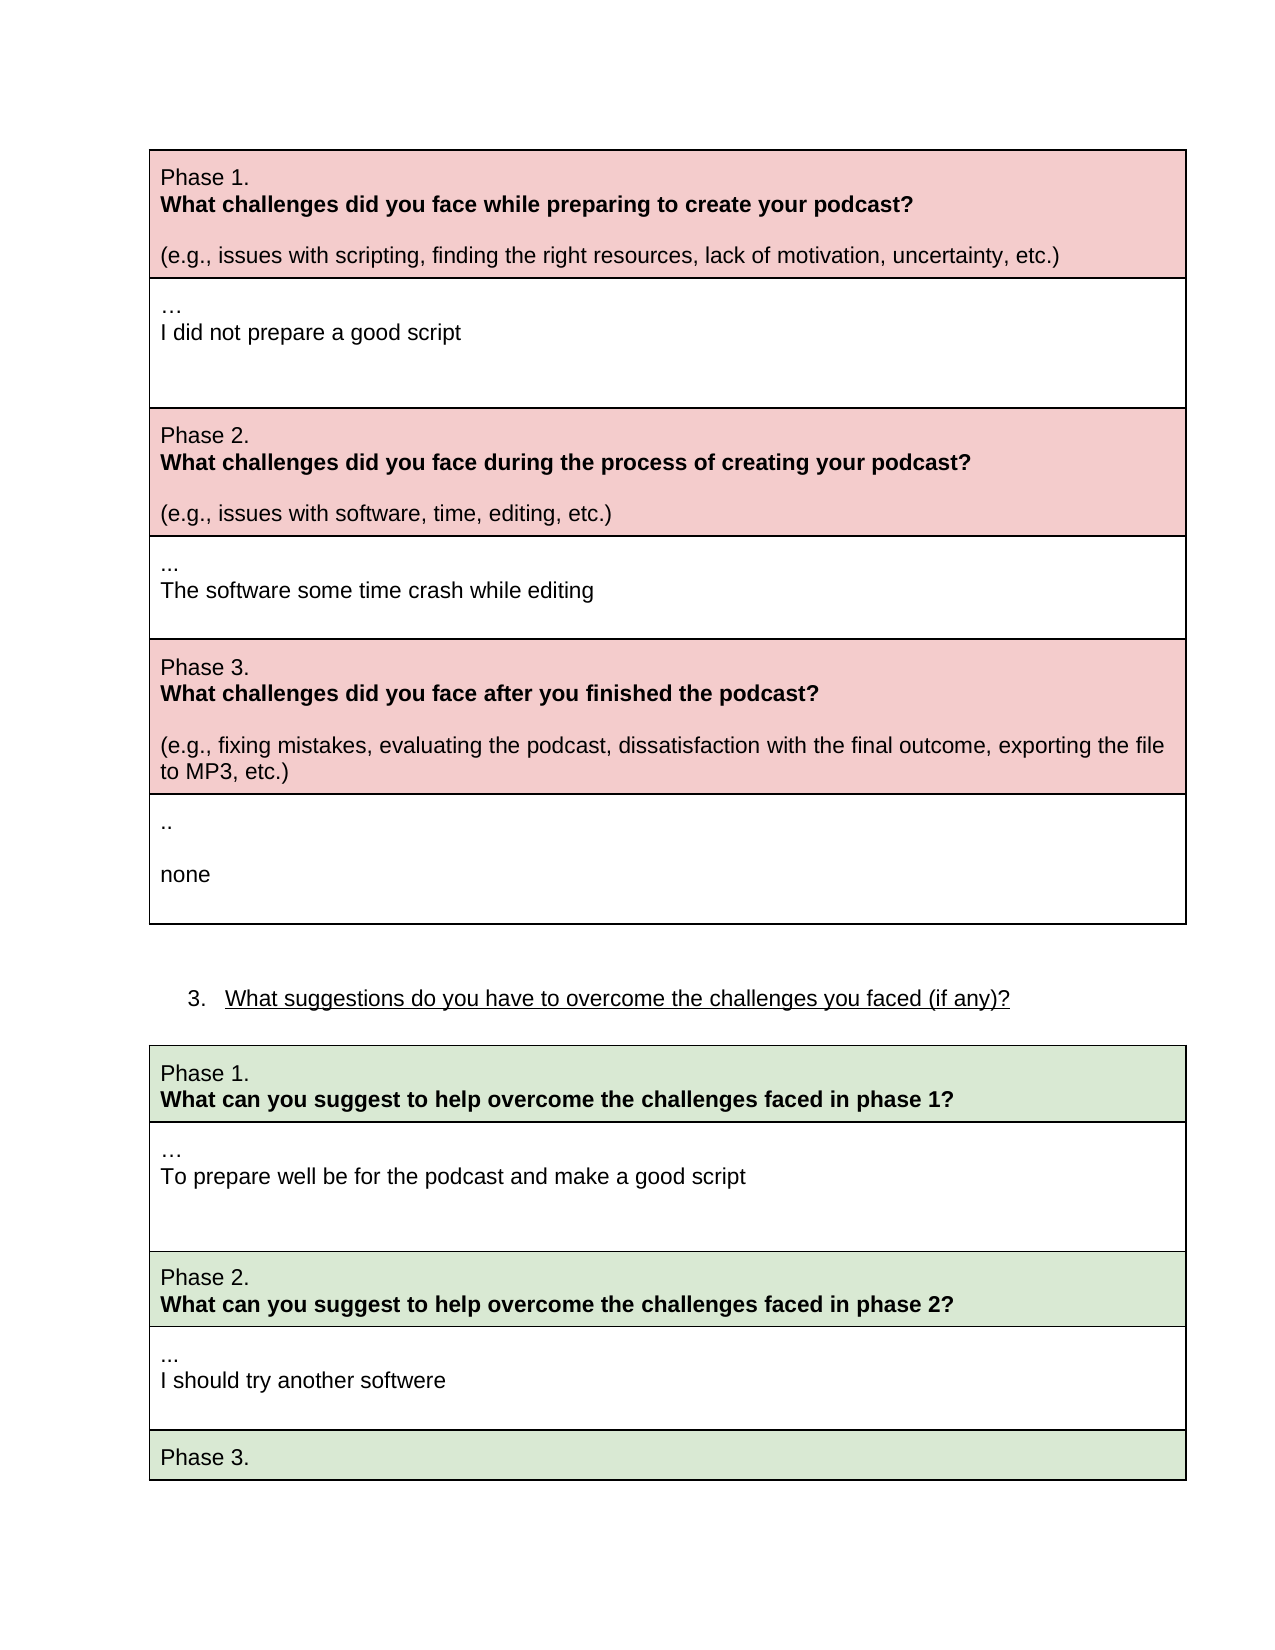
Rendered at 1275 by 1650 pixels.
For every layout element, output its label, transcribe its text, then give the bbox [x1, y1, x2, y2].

table_cell Phase 3. [150, 1431, 1185, 1479]
table_cell … I did not prepare a good script [150, 279, 1185, 407]
table_header Phase 1. What can you suggest to help overcome the challenges faced in phase 1? [150, 1046, 1185, 1121]
table_cell ... I should try another softwere [150, 1327, 1185, 1429]
table_cell Phase 3. What challenges did you face after you finished the podcast? (e.g., fixing mistakes, evaluating the podcast, dissatisfaction with the final outcome, exporting the file to MP3, etc.) [150, 640, 1185, 793]
table_cell Phase 2. What challenges did you face during the process of creating your podcast? (e.g., issues with software, time, editing, etc.) [150, 409, 1185, 535]
table_cell Phase 2. What can you suggest to help overcome the challenges faced in phase 2? [150, 1252, 1185, 1326]
table_cell ... The software some time crash while editing [150, 537, 1185, 638]
text 3. What suggestions do you have to overcome the challenges you faced (if any)? [187, 985, 1188, 1011]
table_header Phase 1. What challenges did you face while preparing to create your podcast? (e.g., issues with scripting, finding the right resources, lack of motivation, uncertainty, etc.) [150, 151, 1185, 277]
table_cell .. none [150, 795, 1185, 923]
table_cell … To prepare well be for the podcast and make a good script [150, 1123, 1185, 1251]
